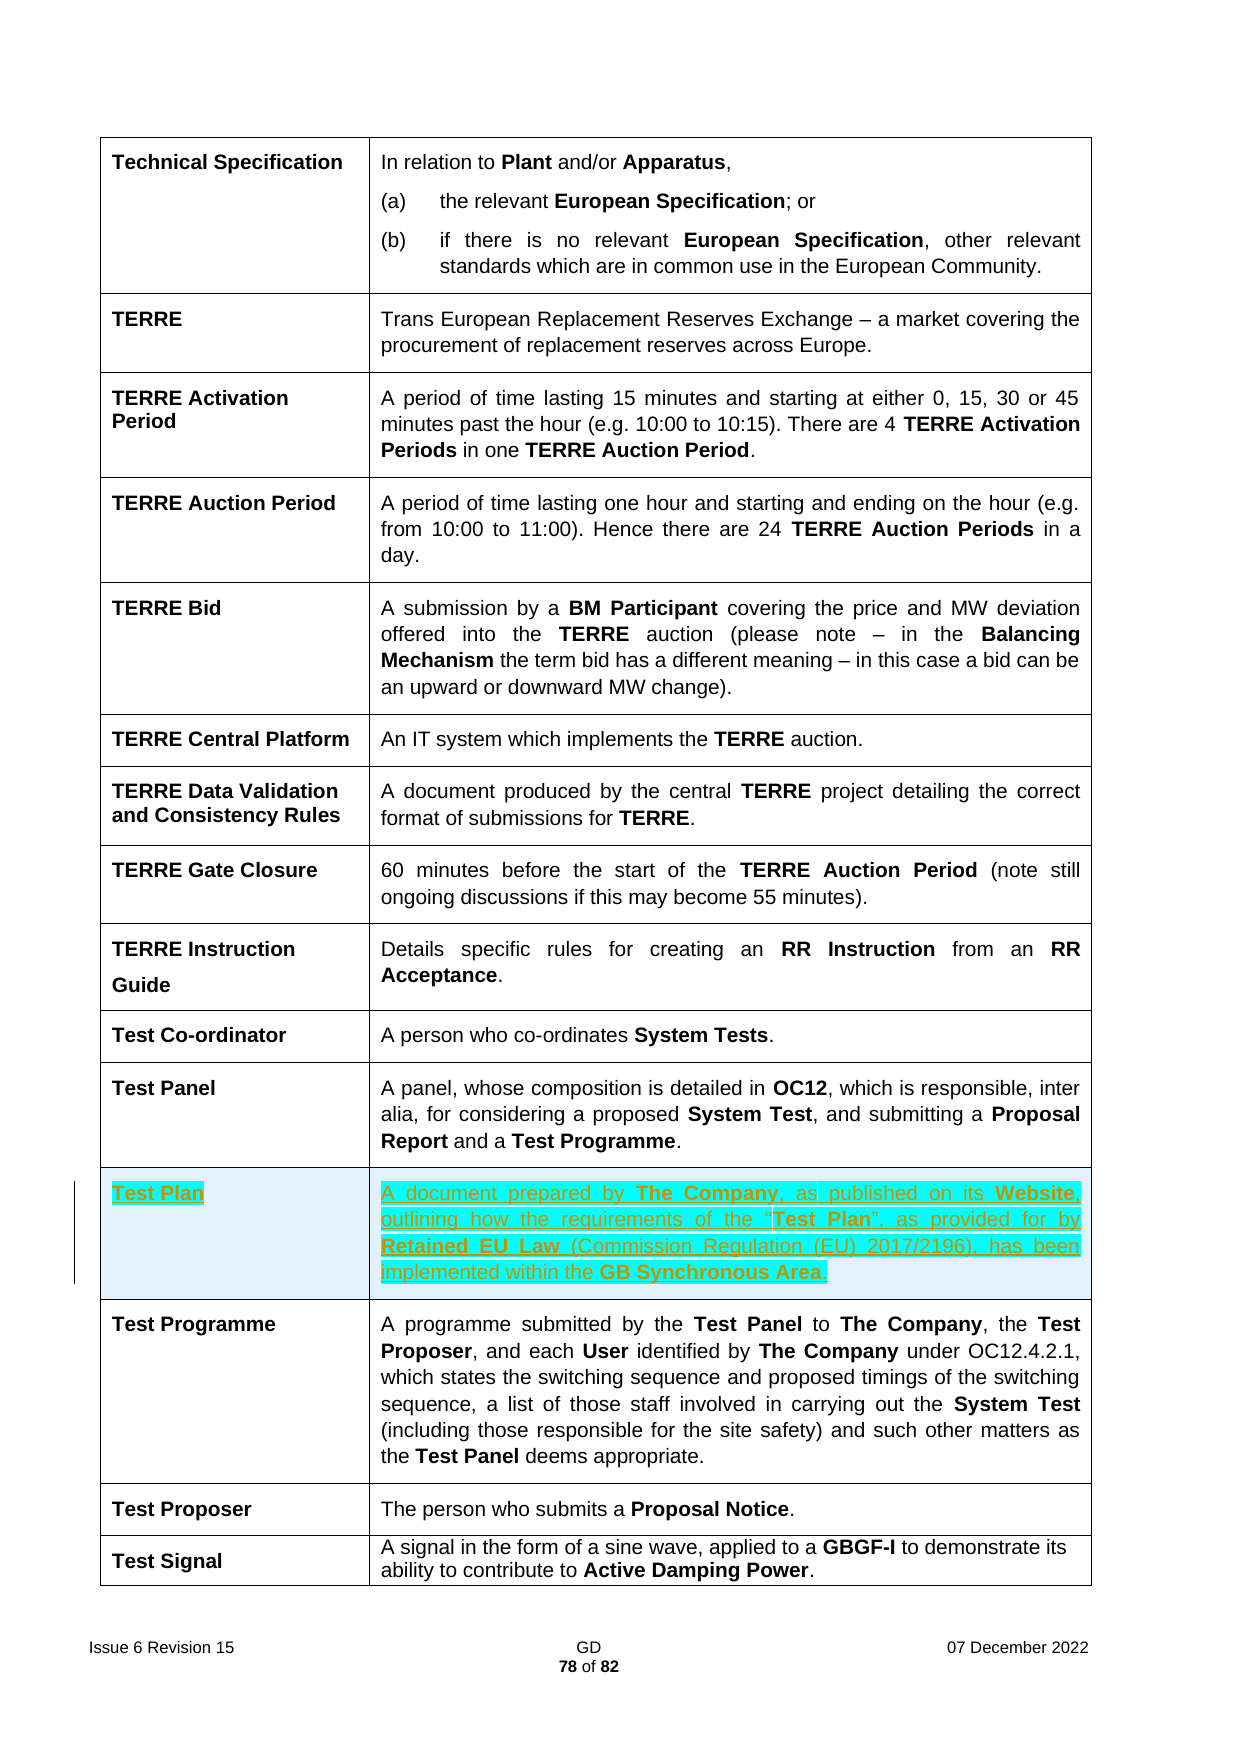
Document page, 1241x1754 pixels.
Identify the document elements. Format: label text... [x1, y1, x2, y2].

table_cell A panel, whose composition is detailed in OC12, which is responsible, inter alia, for considering a proposed System Test, and submitting a Proposal Report and a Test Programme. [370, 1063, 1091, 1167]
table_cell Details specific rules for creating an RR Instruction from an RR Acceptance. [370, 924, 1091, 1010]
table_cell Test Signal [101, 1536, 369, 1585]
table_cell A period of time lasting one hour and starting and ending on the hour (e.g. from 10:00 to 11:00). Hence there are 24 TERRE Auction Periods in a day. [370, 478, 1091, 582]
table_cell Test Programme [101, 1300, 369, 1483]
table_cell TERRE Activation Period [101, 373, 369, 477]
table_cell Test Panel [101, 1063, 369, 1167]
table_cell The person who submits a Proposal Notice. [370, 1484, 1091, 1535]
table_cell TERRE Central Platform [101, 715, 369, 766]
table_cell Test Co-ordinator [101, 1011, 369, 1062]
table_cell A signal in the form of a sine wave, applied to a GBGF-I to demonstrate its ability to contribute to Active Damping Power. [370, 1536, 1091, 1585]
table_cell A submission by a BM Participant covering the price and MW deviation offered into the TERRE auction (please note – in the Balancing Mechanism the term bid has a different meaning – in this case a bid can be an upward or downward MW change). [370, 583, 1091, 713]
table_cell A person who co-ordinates System Tests. [370, 1011, 1091, 1062]
table_cell Test Proposer [101, 1484, 369, 1535]
table_cell TERRE Gate Closure [101, 846, 369, 923]
table_cell 60 minutes before the start of the TERRE Auction Period (note still ongoing discussions if this may become 55 minutes). [370, 846, 1091, 923]
table_cell An IT system which implements the TERRE auction. [370, 715, 1091, 766]
table_cell Trans European Replacement Reserves Exchange – a market covering the procurement of replacement reserves across Europe. [370, 294, 1091, 372]
table_cell A document produced by the central TERRE project detailing the correct format of submissions for TERRE. [370, 767, 1091, 844]
table_cell TERRE Instruction Guide [101, 924, 369, 1010]
table_cell TERRE [101, 294, 369, 372]
table_cell Technical Specification [101, 138, 369, 293]
table_cell A programme submitted by the Test Panel to The Company, the Test Proposer, and each User identified by The Company under OC12.4.2.1, which states the switching sequence and proposed timings of the switching sequence, a list of those staff involved in carrying out the System Test (including those responsible for the site safety) and such other matters as the Test Panel deems appropriate. [370, 1300, 1091, 1483]
table_cell TERRE Auction Period [101, 478, 369, 582]
table_cell TERRE Data Validation and Consistency Rules [101, 767, 369, 844]
table_cell In relation to Plant and/or Apparatus, (a) the relevant European Specification; or (b) if there is no relevant European Specification, other relevant standards which are in common use in the European Community. [370, 138, 1091, 293]
table_cell TERRE Bid [101, 583, 369, 713]
table_cell A period of time lasting 15 minutes and starting at either 0, 15, 30 or 45 minutes past the hour (e.g. 10:00 to 10:15). There are 4 TERRE Activation Periods in one TERRE Auction Period. [370, 373, 1091, 477]
